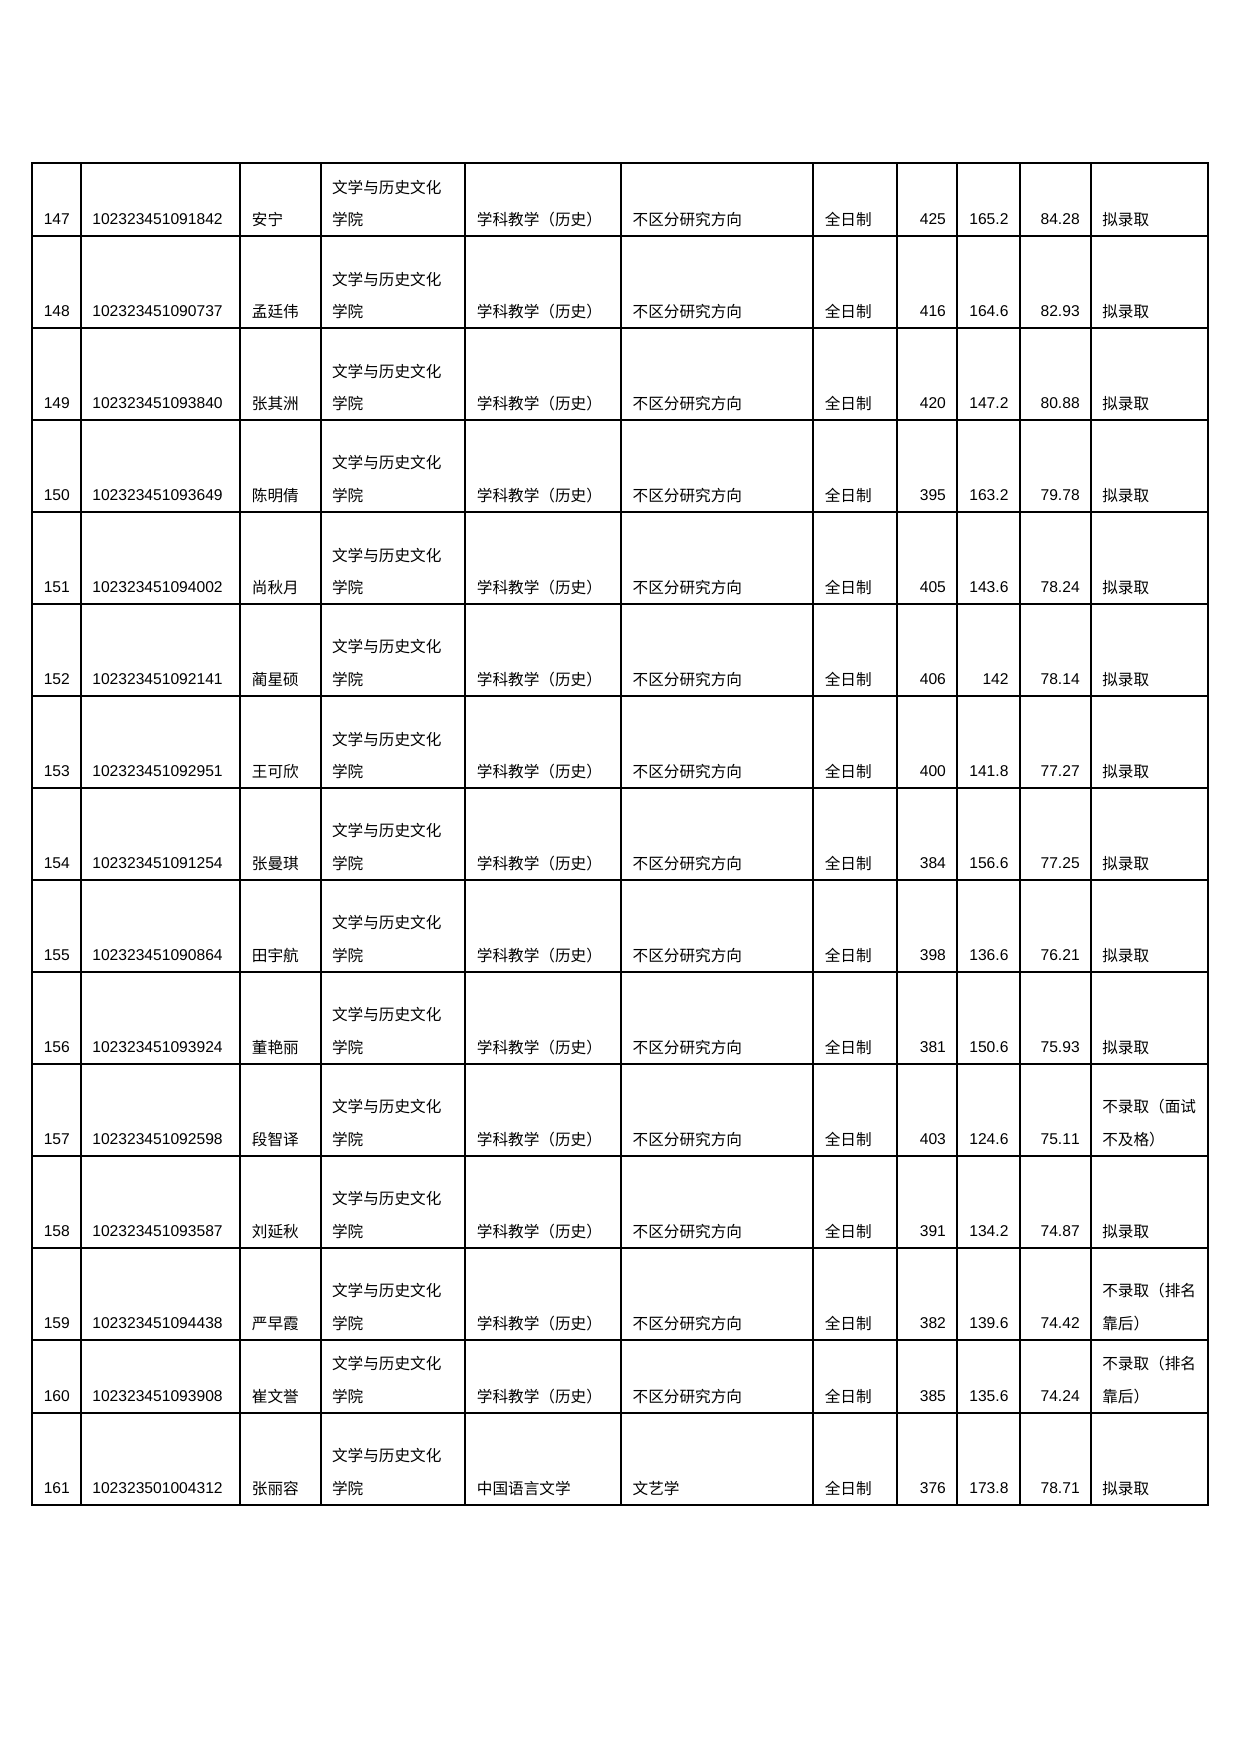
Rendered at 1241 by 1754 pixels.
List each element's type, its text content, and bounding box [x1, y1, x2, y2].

table_cell 文学与历史文化学院 [322, 1157, 464, 1247]
table_cell 文学与历史文化学院 [322, 513, 464, 603]
table_cell 164.6 [958, 237, 1019, 327]
table_cell 不区分研究方向 [622, 1249, 812, 1339]
table_cell 376 [898, 1414, 956, 1504]
table_cell 不区分研究方向 [622, 697, 812, 787]
table_cell 142 [958, 605, 1019, 695]
table_cell 102323451093924 [82, 973, 239, 1063]
table_cell 全日制 [814, 164, 896, 235]
table_cell 102323451093649 [82, 421, 239, 511]
table_cell 全日制 [814, 513, 896, 603]
table_cell 382 [898, 1249, 956, 1339]
table_cell 80.88 [1021, 329, 1090, 419]
table_cell 不区分研究方向 [622, 421, 812, 511]
table_cell 学科教学（历史） [466, 421, 620, 511]
table_cell 153 [33, 697, 80, 787]
table_cell 文学与历史文化学院 [322, 973, 464, 1063]
table_cell 74.87 [1021, 1157, 1090, 1247]
table_cell 蔺星硕 [241, 605, 320, 695]
table_cell 拟录取 [1092, 421, 1207, 511]
table_cell 75.11 [1021, 1065, 1090, 1155]
table_cell 孟廷伟 [241, 237, 320, 327]
table_cell 段智译 [241, 1065, 320, 1155]
table_cell 全日制 [814, 973, 896, 1063]
table_cell 156.6 [958, 789, 1019, 879]
table_cell 416 [898, 237, 956, 327]
table_cell 不区分研究方向 [622, 1157, 812, 1247]
table_cell 全日制 [814, 881, 896, 971]
table_cell 78.14 [1021, 605, 1090, 695]
table_cell 严早霞 [241, 1249, 320, 1339]
table_cell 160 [33, 1341, 80, 1412]
table_cell 102323451090864 [82, 881, 239, 971]
table_cell 425 [898, 164, 956, 235]
table_cell 全日制 [814, 421, 896, 511]
table_cell 学科教学（历史） [466, 973, 620, 1063]
table_cell 150 [33, 421, 80, 511]
table_cell 147 [33, 164, 80, 235]
table_cell 134.2 [958, 1157, 1019, 1247]
table_cell 78.24 [1021, 513, 1090, 603]
table_cell 崔文誉 [241, 1341, 320, 1412]
table_cell 文学与历史文化学院 [322, 1414, 464, 1504]
table_cell 102323451091842 [82, 164, 239, 235]
table_cell 102323451094002 [82, 513, 239, 603]
table_cell 77.25 [1021, 789, 1090, 879]
table_cell 不区分研究方向 [622, 973, 812, 1063]
table_cell 学科教学（历史） [466, 513, 620, 603]
table_cell 不录取（面试不及格） [1092, 1065, 1207, 1155]
table_cell 102323451091254 [82, 789, 239, 879]
table_cell 学科教学（历史） [466, 697, 620, 787]
table_cell 文学与历史文化学院 [322, 697, 464, 787]
table_cell 不区分研究方向 [622, 605, 812, 695]
table_cell 102323451092141 [82, 605, 239, 695]
table_cell 102323451093840 [82, 329, 239, 419]
table_cell 147.2 [958, 329, 1019, 419]
table_cell 141.8 [958, 697, 1019, 787]
table_cell 学科教学（历史） [466, 881, 620, 971]
table_cell 全日制 [814, 1414, 896, 1504]
table_cell 102323451093587 [82, 1157, 239, 1247]
table_cell 学科教学（历史） [466, 1065, 620, 1155]
table_cell 151 [33, 513, 80, 603]
table_cell 不区分研究方向 [622, 1341, 812, 1412]
table_cell 150.6 [958, 973, 1019, 1063]
table_cell 157 [33, 1065, 80, 1155]
table_cell 全日制 [814, 1157, 896, 1247]
table_cell 74.24 [1021, 1341, 1090, 1412]
table_cell 159 [33, 1249, 80, 1339]
table_cell 全日制 [814, 329, 896, 419]
table_cell 全日制 [814, 697, 896, 787]
table_cell 学科教学（历史） [466, 237, 620, 327]
table_cell 文学与历史文化学院 [322, 881, 464, 971]
table_cell 拟录取 [1092, 973, 1207, 1063]
table_cell 102323451092951 [82, 697, 239, 787]
table_cell 刘延秋 [241, 1157, 320, 1247]
table_cell 77.27 [1021, 697, 1090, 787]
table_cell 文学与历史文化学院 [322, 237, 464, 327]
table_cell 董艳丽 [241, 973, 320, 1063]
table_cell 102323501004312 [82, 1414, 239, 1504]
table_cell 学科教学（历史） [466, 1341, 620, 1412]
table_cell 不录取（排名靠后） [1092, 1249, 1207, 1339]
table_cell 163.2 [958, 421, 1019, 511]
table_cell 学科教学（历史） [466, 1249, 620, 1339]
table_cell 102323451093908 [82, 1341, 239, 1412]
table_cell 173.8 [958, 1414, 1019, 1504]
table_cell 75.93 [1021, 973, 1090, 1063]
table_cell 82.93 [1021, 237, 1090, 327]
table_cell 拟录取 [1092, 237, 1207, 327]
table_cell 文学与历史文化学院 [322, 1249, 464, 1339]
table_cell 156 [33, 973, 80, 1063]
table_cell 文学与历史文化学院 [322, 421, 464, 511]
table_cell 学科教学（历史） [466, 164, 620, 235]
table_cell 400 [898, 697, 956, 787]
table_cell 148 [33, 237, 80, 327]
table_cell 学科教学（历史） [466, 329, 620, 419]
table_cell 文学与历史文化学院 [322, 605, 464, 695]
table_cell 拟录取 [1092, 605, 1207, 695]
table_cell 张其洲 [241, 329, 320, 419]
table_cell 102323451092598 [82, 1065, 239, 1155]
table_cell 102323451094438 [82, 1249, 239, 1339]
table_cell 76.21 [1021, 881, 1090, 971]
table_cell 尚秋月 [241, 513, 320, 603]
table_cell 不区分研究方向 [622, 164, 812, 235]
table_cell 406 [898, 605, 956, 695]
table_cell 152 [33, 605, 80, 695]
table_cell 拟录取 [1092, 164, 1207, 235]
table_cell 文学与历史文化学院 [322, 164, 464, 235]
table_cell 全日制 [814, 237, 896, 327]
table_cell 学科教学（历史） [466, 789, 620, 879]
table_cell 102323451090737 [82, 237, 239, 327]
table_cell 158 [33, 1157, 80, 1247]
table_cell 安宁 [241, 164, 320, 235]
table_cell 中国语言文学 [466, 1414, 620, 1504]
table_cell 161 [33, 1414, 80, 1504]
table_cell 不区分研究方向 [622, 789, 812, 879]
table_cell 165.2 [958, 164, 1019, 235]
table_cell 154 [33, 789, 80, 879]
table_cell 79.78 [1021, 421, 1090, 511]
table_cell 拟录取 [1092, 329, 1207, 419]
table_cell 136.6 [958, 881, 1019, 971]
table_cell 不区分研究方向 [622, 513, 812, 603]
table_cell 张曼琪 [241, 789, 320, 879]
table_cell 405 [898, 513, 956, 603]
table_cell 不区分研究方向 [622, 881, 812, 971]
table_cell 381 [898, 973, 956, 1063]
table_cell 385 [898, 1341, 956, 1412]
table_cell 拟录取 [1092, 1414, 1207, 1504]
table_cell 391 [898, 1157, 956, 1247]
table_cell 124.6 [958, 1065, 1019, 1155]
table_cell 420 [898, 329, 956, 419]
table_cell 78.71 [1021, 1414, 1090, 1504]
table_cell 文学与历史文化学院 [322, 789, 464, 879]
table_cell 拟录取 [1092, 881, 1207, 971]
table_cell 143.6 [958, 513, 1019, 603]
table_cell 全日制 [814, 1065, 896, 1155]
table_cell 王可欣 [241, 697, 320, 787]
table_cell 拟录取 [1092, 697, 1207, 787]
table_cell 不录取（排名靠后） [1092, 1341, 1207, 1412]
table_cell 不区分研究方向 [622, 237, 812, 327]
table_cell 398 [898, 881, 956, 971]
table_cell 学科教学（历史） [466, 605, 620, 695]
table_cell 不区分研究方向 [622, 329, 812, 419]
table_cell 155 [33, 881, 80, 971]
table_cell 139.6 [958, 1249, 1019, 1339]
table_cell 135.6 [958, 1341, 1019, 1412]
table_cell 学科教学（历史） [466, 1157, 620, 1247]
table_cell 全日制 [814, 605, 896, 695]
table_cell 田宇航 [241, 881, 320, 971]
table_cell 拟录取 [1092, 1157, 1207, 1247]
table_cell 文学与历史文化学院 [322, 1341, 464, 1412]
table_cell 不区分研究方向 [622, 1065, 812, 1155]
table_cell 全日制 [814, 1341, 896, 1412]
table_cell 395 [898, 421, 956, 511]
table_cell 全日制 [814, 1249, 896, 1339]
table_cell 149 [33, 329, 80, 419]
table_cell 403 [898, 1065, 956, 1155]
table_cell 全日制 [814, 789, 896, 879]
table_cell 84.28 [1021, 164, 1090, 235]
table_cell 陈明倩 [241, 421, 320, 511]
table_cell 拟录取 [1092, 513, 1207, 603]
table_cell 张丽容 [241, 1414, 320, 1504]
table_cell 文学与历史文化学院 [322, 329, 464, 419]
table_cell 文艺学 [622, 1414, 812, 1504]
table_cell 384 [898, 789, 956, 879]
table_cell 74.42 [1021, 1249, 1090, 1339]
table_cell 拟录取 [1092, 789, 1207, 879]
table_cell 文学与历史文化学院 [322, 1065, 464, 1155]
